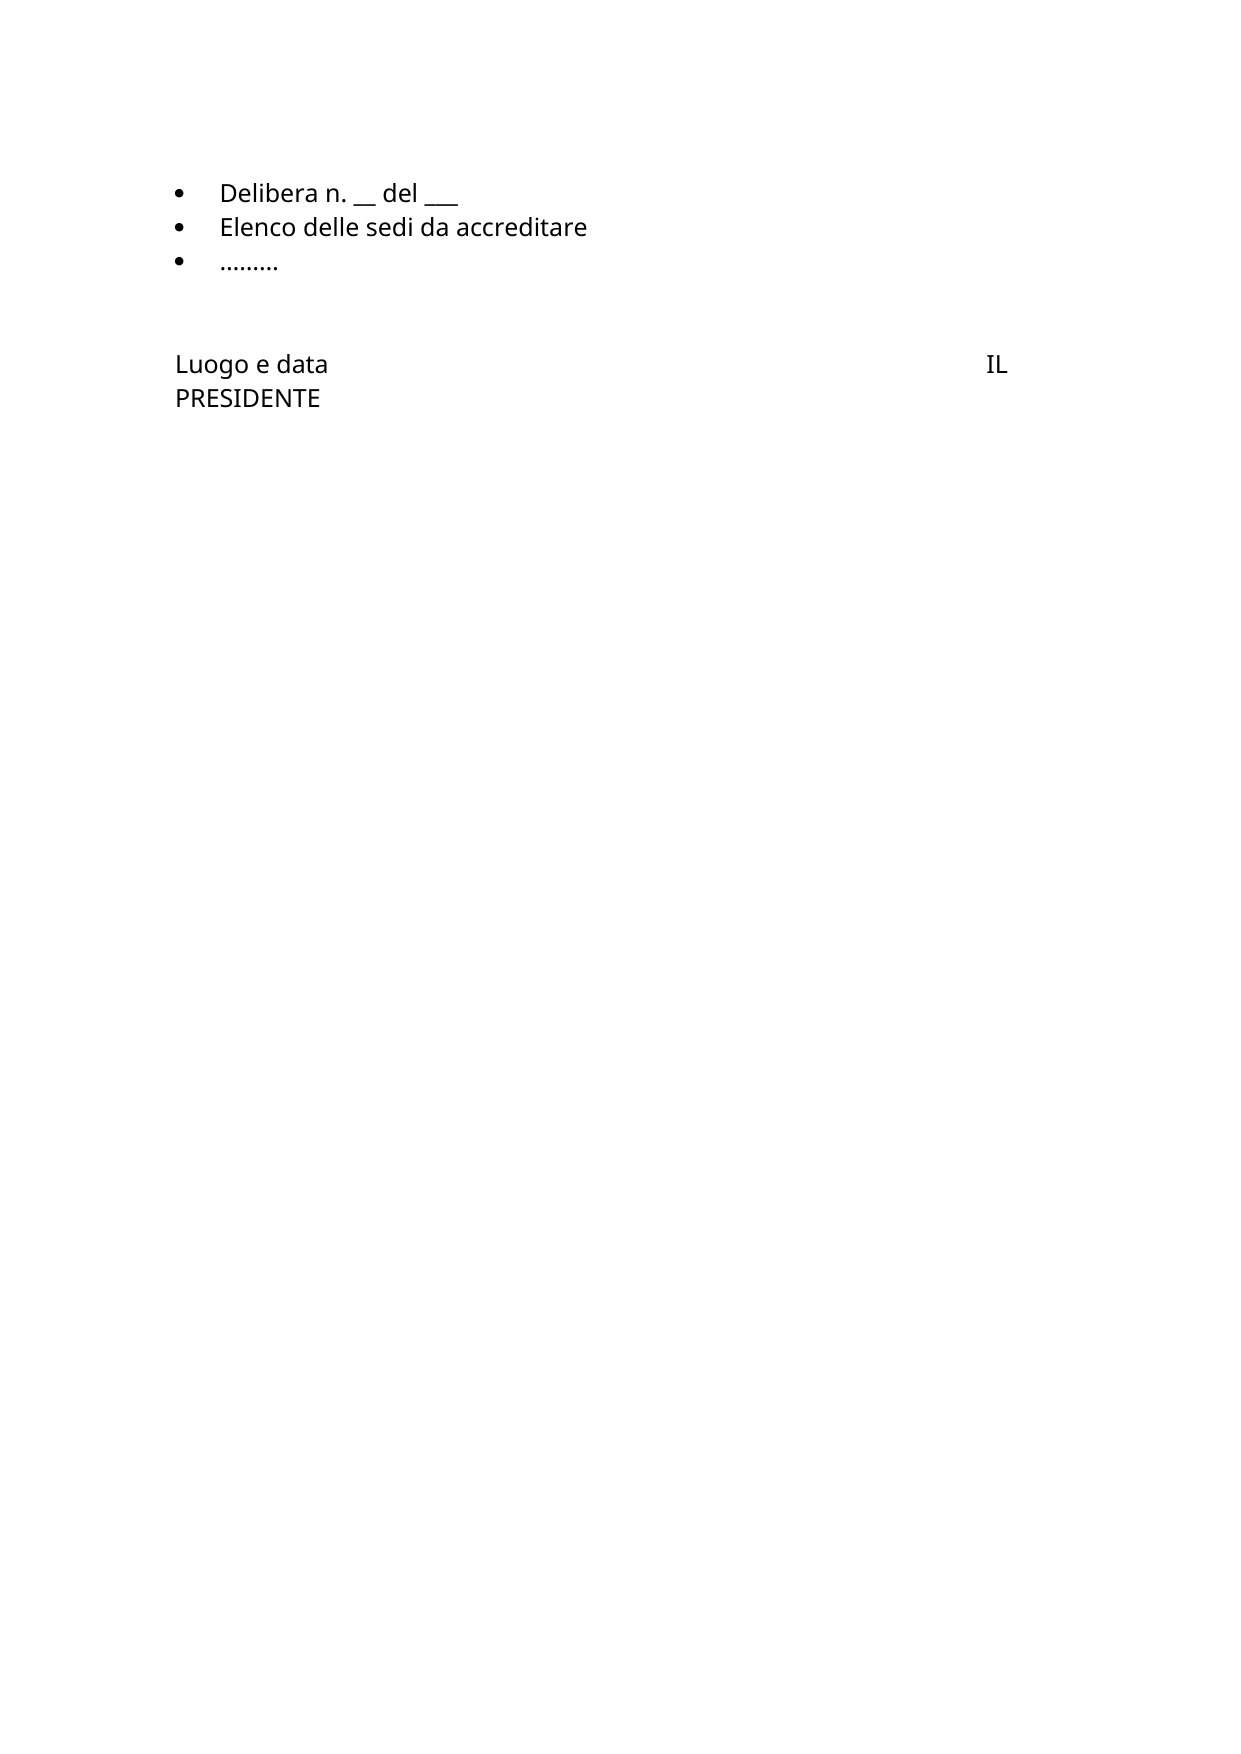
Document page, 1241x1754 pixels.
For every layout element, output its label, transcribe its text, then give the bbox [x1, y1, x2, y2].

list Delibera n. __ del ___ [175, 176, 1121, 210]
text Luogo e data IL PRESIDENTE [175, 346, 1121, 414]
list Elenco delle sedi da accreditare [175, 210, 1121, 244]
list ……… [175, 244, 1121, 278]
